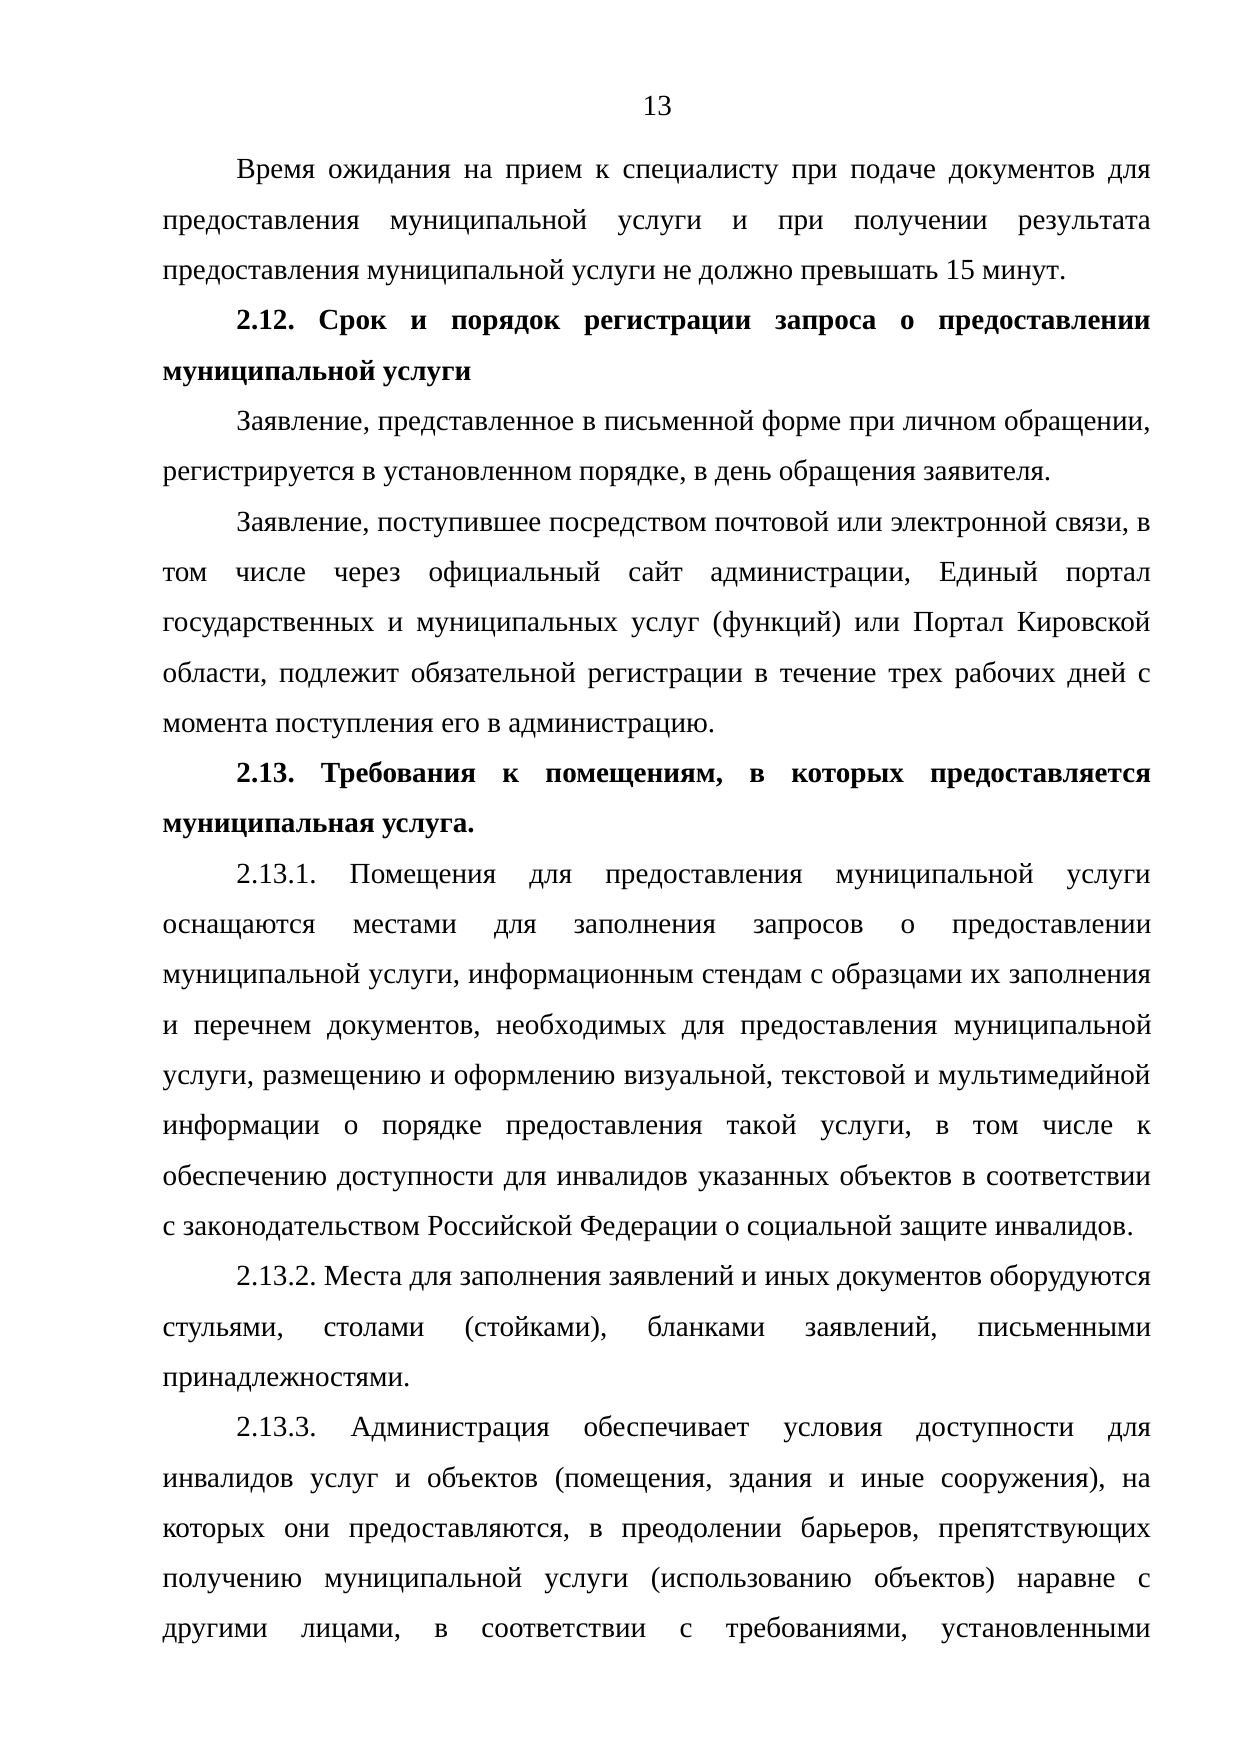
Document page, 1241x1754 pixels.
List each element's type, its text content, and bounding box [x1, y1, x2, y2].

text 2.13.2. Места для заполнения заявлений и иных документов оборудуются стульями, столами (стойками), бланками заявлений, письменными принадлежностями. [162, 1258, 1152, 1393]
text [162, 1409, 1152, 1644]
text Заявление, поступившее посредством почтовой или электронной связи, в том числе через официальный сайт администрации, Единый портал государственных и муниципальных услуг (функций) или Портал Кировской области, подлежит обязательной регистрации в течение трех рабочих дней с момента поступления его в администрацию. [162, 504, 1152, 738]
text 2.13. Требования к помещениям, в которых предоставляется муниципальная услуга. [162, 755, 1152, 839]
text 2.12. Срок и порядок регистрации запроса о предоставлении муниципальной услуги [162, 302, 1152, 386]
text Заявление, представленное в письменной форме при личном обращении, регистрируется в установленном порядке, в день обращения заявителя. [162, 403, 1152, 487]
text Время ожидания на прием к специалисту при подаче документов для предоставления муниципальной услуги и при получении результата предоставления муниципальной услуги не должно превышать 15 минут. [162, 152, 1152, 286]
text 2.13.1. Помещения для предоставления муниципальной услуги оснащаются местами для заполнения запросов о предоставлении муниципальной услуги, информационным стендам с образцами их заполнения и перечнем документов, необходимых для предоставления муниципальной услуги, размещению и оформлению визуальной, текстовой и мультимедийной информации о порядке предоставления такой услуги, в том числе к обеспечению доступности для инвалидов указанных объектов в соответствии с законодательством Российской Федерации о социальной защите инвалидов. [162, 856, 1152, 1242]
